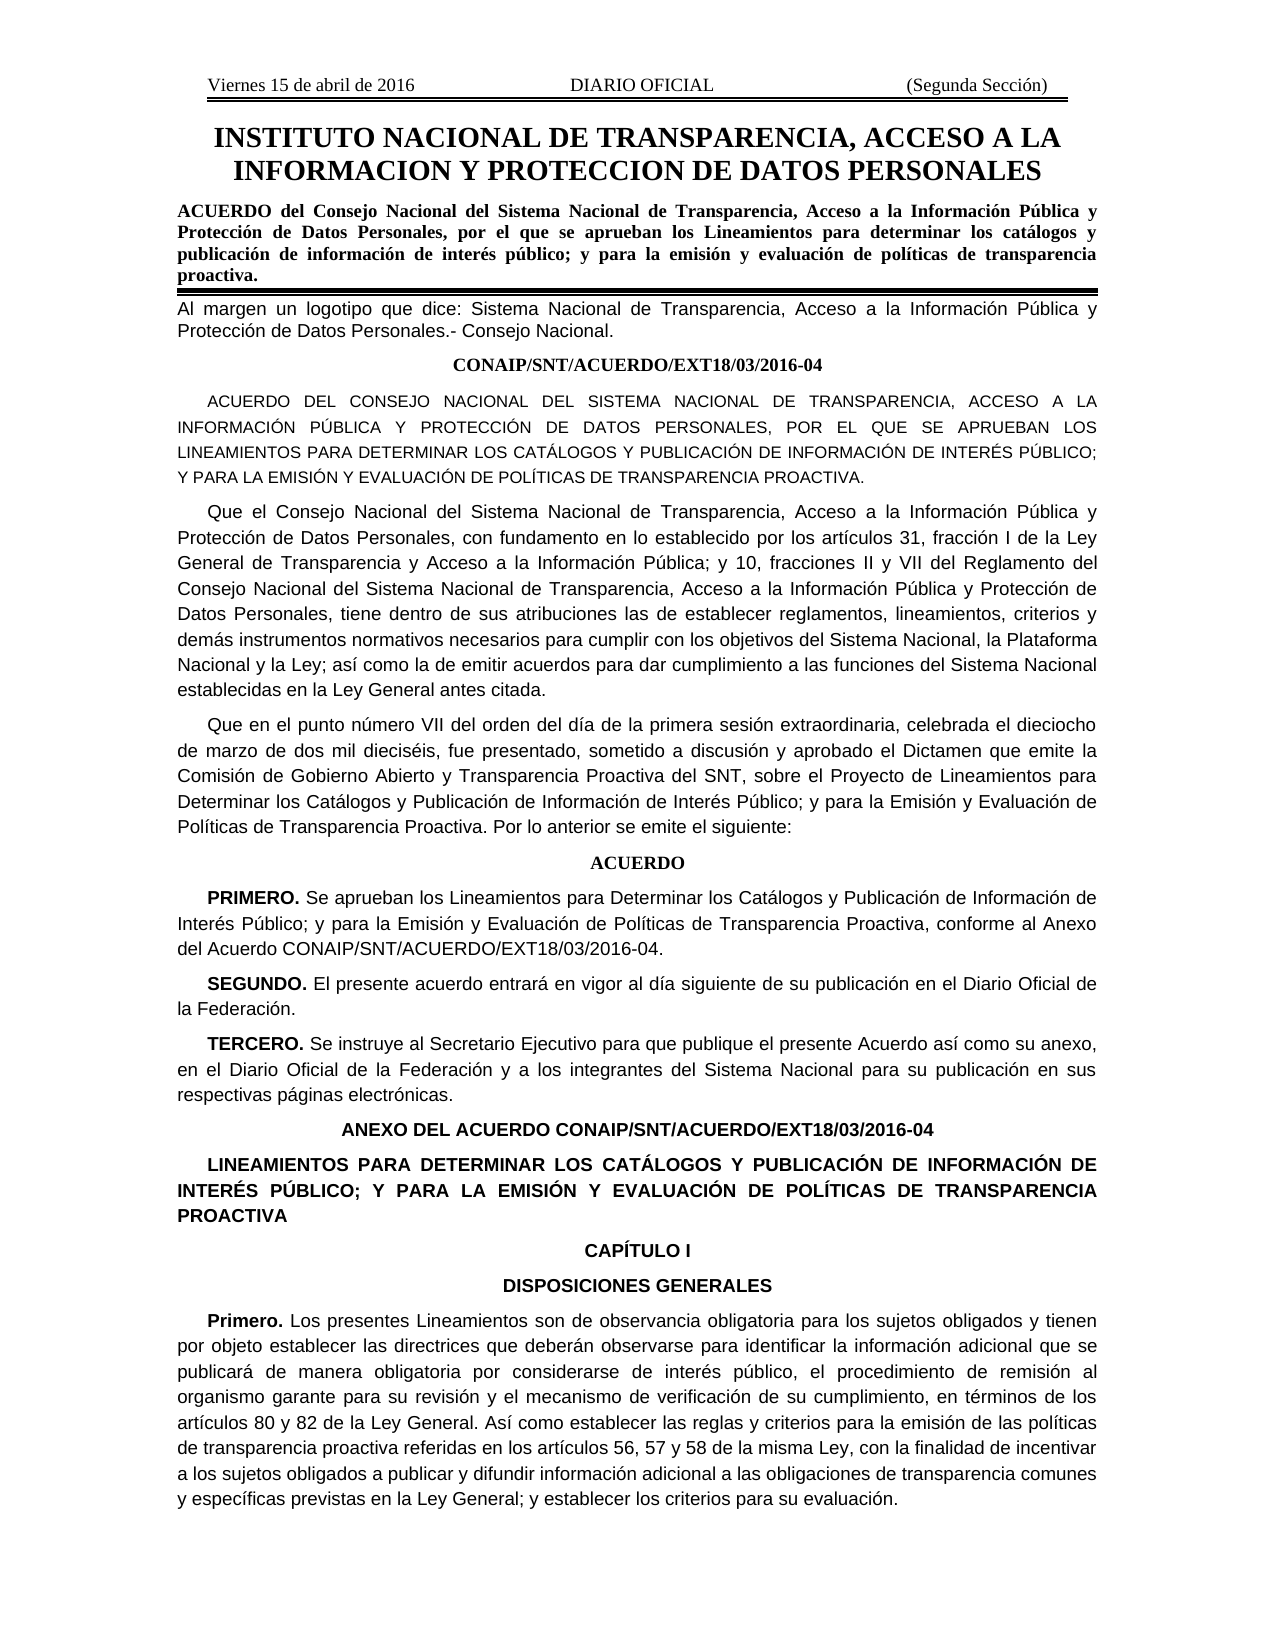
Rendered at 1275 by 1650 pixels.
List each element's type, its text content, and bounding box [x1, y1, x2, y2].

text ACUERDO [177, 849, 1098, 874]
text Que en el punto número VII del orden del día de la primera sesión extraordinaria, celebrada el dieciocho de marzo de dos mil dieciséis, fue presentado, sometido a discusión y aprobado el Dictamen que emite de Gobierno Abierto y Transparencia Proactiva del SNT, sobre el Proyecto de Lineamientos para Determinar los Catálogos y Publicación de Información de Interés Público; y para y Evaluación de Políticas de Transparencia Proactiva. Por lo anterior se emite el siguiente: [177, 712, 1098, 839]
text ACUERDO del Consejo Nacional del Sistema Nacional de Transparencia, Acceso a la Información Pública y Protección de Datos Personales, por el que se aprueban los Lineamientos para determinar los catálogos y publicación de información de interés público; y para la emisión y evaluación de políticas de transparencia proactiva. [177, 199, 1098, 288]
text CONAIP/SNT/ACUERDO/EXT18/03/2016-04 [177, 351, 1098, 377]
text Al margen un logotipo que dice: Sistema Nacional de Transparencia, Acceso a y Protección de Datos Personales.- Consejo Nacional. [177, 296, 1098, 341]
text ANEXO DEL ACUERDO CONAIP/SNT/ACUERDO/EXT18/03/2016-04 [177, 1116, 1098, 1142]
text Primero. Los presentes Lineamientos son de observancia obligatoria para los sujetos obligados y tienen por objeto establecer las directrices que deberán observarse para identificar la información adicional que se publicará de manera obligatoria por considerarse de interés público, el procedimiento de remisión al organismo garante para su revisión y el mecanismo de verificación de su cumplimiento, en términos de los artículos 80 y 82 de Así como establecer las reglas y criterios para la emisión de las políticas de transparencia proactiva referidas en los artículos 56, 57 y 58 de la misma Ley, con la finalidad de incentivar a los sujetos obligados a publicar y difundir información adicional a las obligaciones de transparencia comunes y específicas previstas en ; y establecer los criterios para su evaluación. [177, 1307, 1098, 1510]
text SEGUNDO. El presente acuerdo entrará en vigor al día siguiente de su publicación en el Diario Oficial de [177, 970, 1098, 1021]
text CAPÍTULO I [177, 1237, 1098, 1262]
text INSTITUTO NACIONAL DE TRANSPARENCIA, ACCESO A LA INFORMACION Y PROTECCION DE DATOS PERSONALES [177, 120, 1098, 187]
text Disposiciones Generales [177, 1272, 1098, 1297]
text LINEAMIENTOS PARA DETERMINAR LOS CATÁLOGOS Y PUBLICACIÓN DE INFORMACIÓN DE INTERÉS PÚBLICO; Y PARA EVALUACIÓN DE POLÍTICAS DE TRANSPARENCIA PROACTIVA [177, 1151, 1098, 1227]
text TERCERO. Se instruye al Secretario Ejecutivo para que publique el presente Acuerdo así como su anexo, en el Diario Oficial de y a los integrantes del Sistema Nacional para su publicación en sus respectivas páginas electrónicas. [177, 1030, 1098, 1107]
text ACUERDO DEL CONSEJO NACIONAL DEL SISTEMA NACIONAL DE TRANSPARENCIA, ACCESO A Y PROTECCIÓN DE DATOS PERSONALES, POR EL QUE SE APRUEBAN LOS LINEAMIENTOS PARA DETERMINAR LOS CATÁLOGOS Y PUBLICACIÓN DE INFORMACIÓN DE INTERÉS PÚBLICO; Y PARA EVALUACIÓN DE POLÍTICAS DE TRANSPARENCIA PROACTIVA. [177, 387, 1098, 489]
text PRIMERO. Se aprueban los Lineamientos para Determinar los Catálogos y Publicación de Información de Interés Público; y para y Evaluación de Políticas de Transparencia Proactiva, conforme al Anexo del Acuerdo CONAIP/SNT/ACUERDO/EXT18/03/2016-04. [177, 884, 1098, 960]
text Que el Consejo Nacional del Sistema Nacional de Transparencia, Acceso a y Protección de Datos Personales, con fundamento en lo establecido por los artículos 31, fracción I de de Transparencia y Acceso a ; y 10, fracciones II y VII del Reglamento del Consejo Nacional del Sistema Nacional de Transparencia, Acceso a y Protección de Datos Personales, tiene dentro de sus atribuciones las de establecer reglamentos, lineamientos, criterios y demás instrumentos normativos necesarios para cumplir con los objetivos del Sistema Nacional, y ; así como la de emitir acuerdos para dar cumplimiento a las funciones del Sistema Nacional establecidas en antes citada. [177, 499, 1098, 702]
